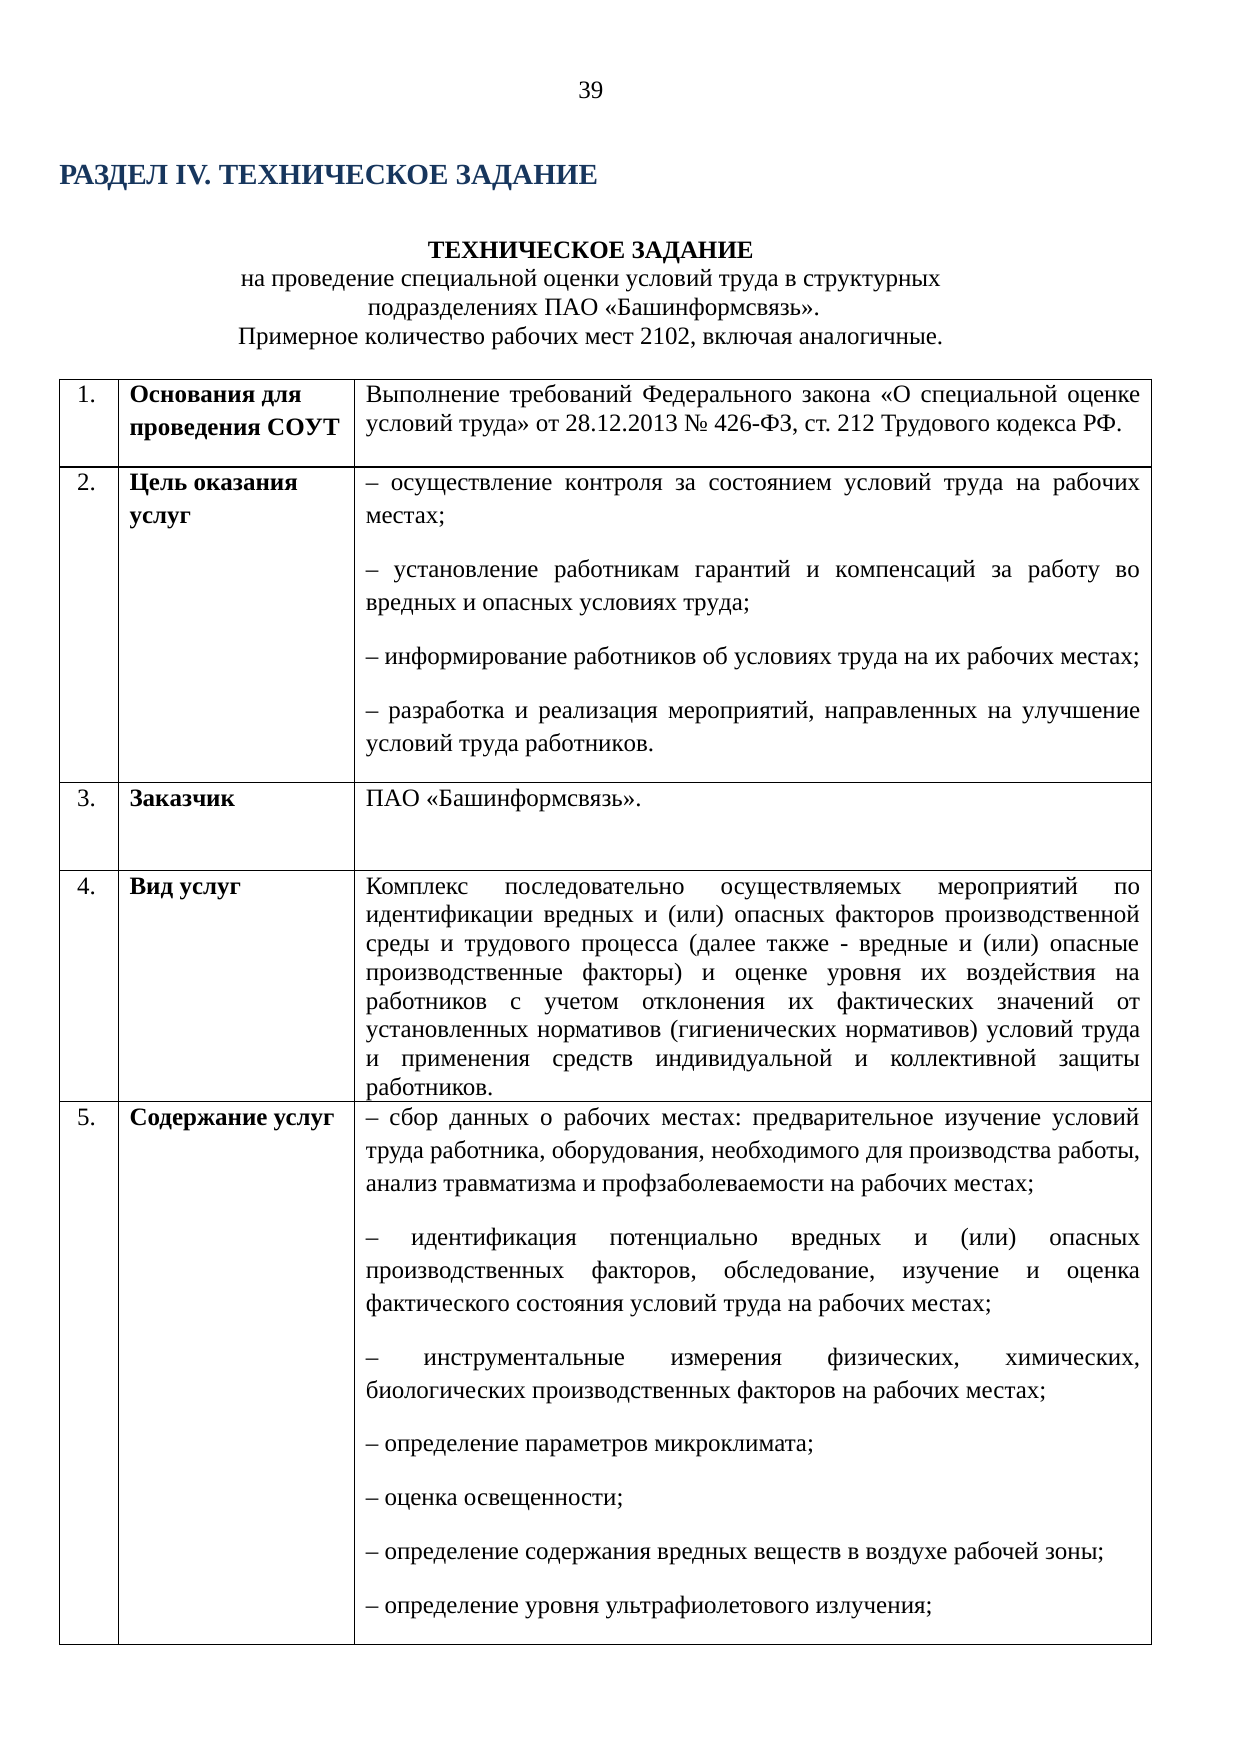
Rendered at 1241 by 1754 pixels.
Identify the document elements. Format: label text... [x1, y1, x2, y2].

table_header [60, 380, 118, 466]
table_cell [60, 871, 118, 1101]
table_cell [60, 468, 118, 782]
text на проведение специальной оценки условий труда в структурных [59, 263, 1122, 292]
table_cell Комплекс последовательно осуществляемых мероприятий по идентификации вредных и (или) опасных факторов производственной среды и трудового процесса (далее также - вредные и (или) опасные производственные факторы) и оценке уровня их воздействия на работников с учетом отклонения их фактических значений от установленных нормативов (гигиенических нормативов) условий труда и применения средств индивидуальной и коллективной защиты работников. [355, 871, 1151, 1101]
table_cell – осуществление контроля за состоянием условий труда на рабочих местах; – установление работникам гарантий и компенсаций за работу во вредных и опасных условиях труда; – информирование работников об условиях труда на их рабочих местах; – разработка и реализация мероприятий, направленных на улучшение условий труда работников. [355, 468, 1151, 782]
subtitle РАЗДЕЛ IV. ТЕХНИЧЕСКОЕ ЗАДАНИЕ [59, 157, 1122, 191]
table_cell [355, 1102, 1151, 1644]
table_cell Содержание услуг [119, 1102, 354, 1644]
table_cell Цель оказания услуг [119, 468, 354, 782]
table_header Основания для проведения СОУТ [119, 380, 354, 466]
text ТЕХНИЧЕСКОЕ ЗАДАНИЕ [59, 235, 1122, 263]
text Примерное количество рабочих мест 2102, включая аналогичные. [59, 321, 1122, 350]
table_cell [60, 1102, 118, 1644]
text подразделениях ПАО «Башинформсвязь». [59, 292, 1122, 321]
table_header Выполнение требований Федерального закона «О специальной оценке условий труда» от 28.12.2013 № 426-ФЗ, ст. 212 Трудового кодекса РФ. [355, 380, 1151, 466]
table_cell ПАО «Башинформсвязь». [355, 783, 1151, 870]
table_cell Заказчик [119, 783, 354, 870]
table_cell Вид услуг [119, 871, 354, 1101]
table_cell [60, 783, 118, 870]
